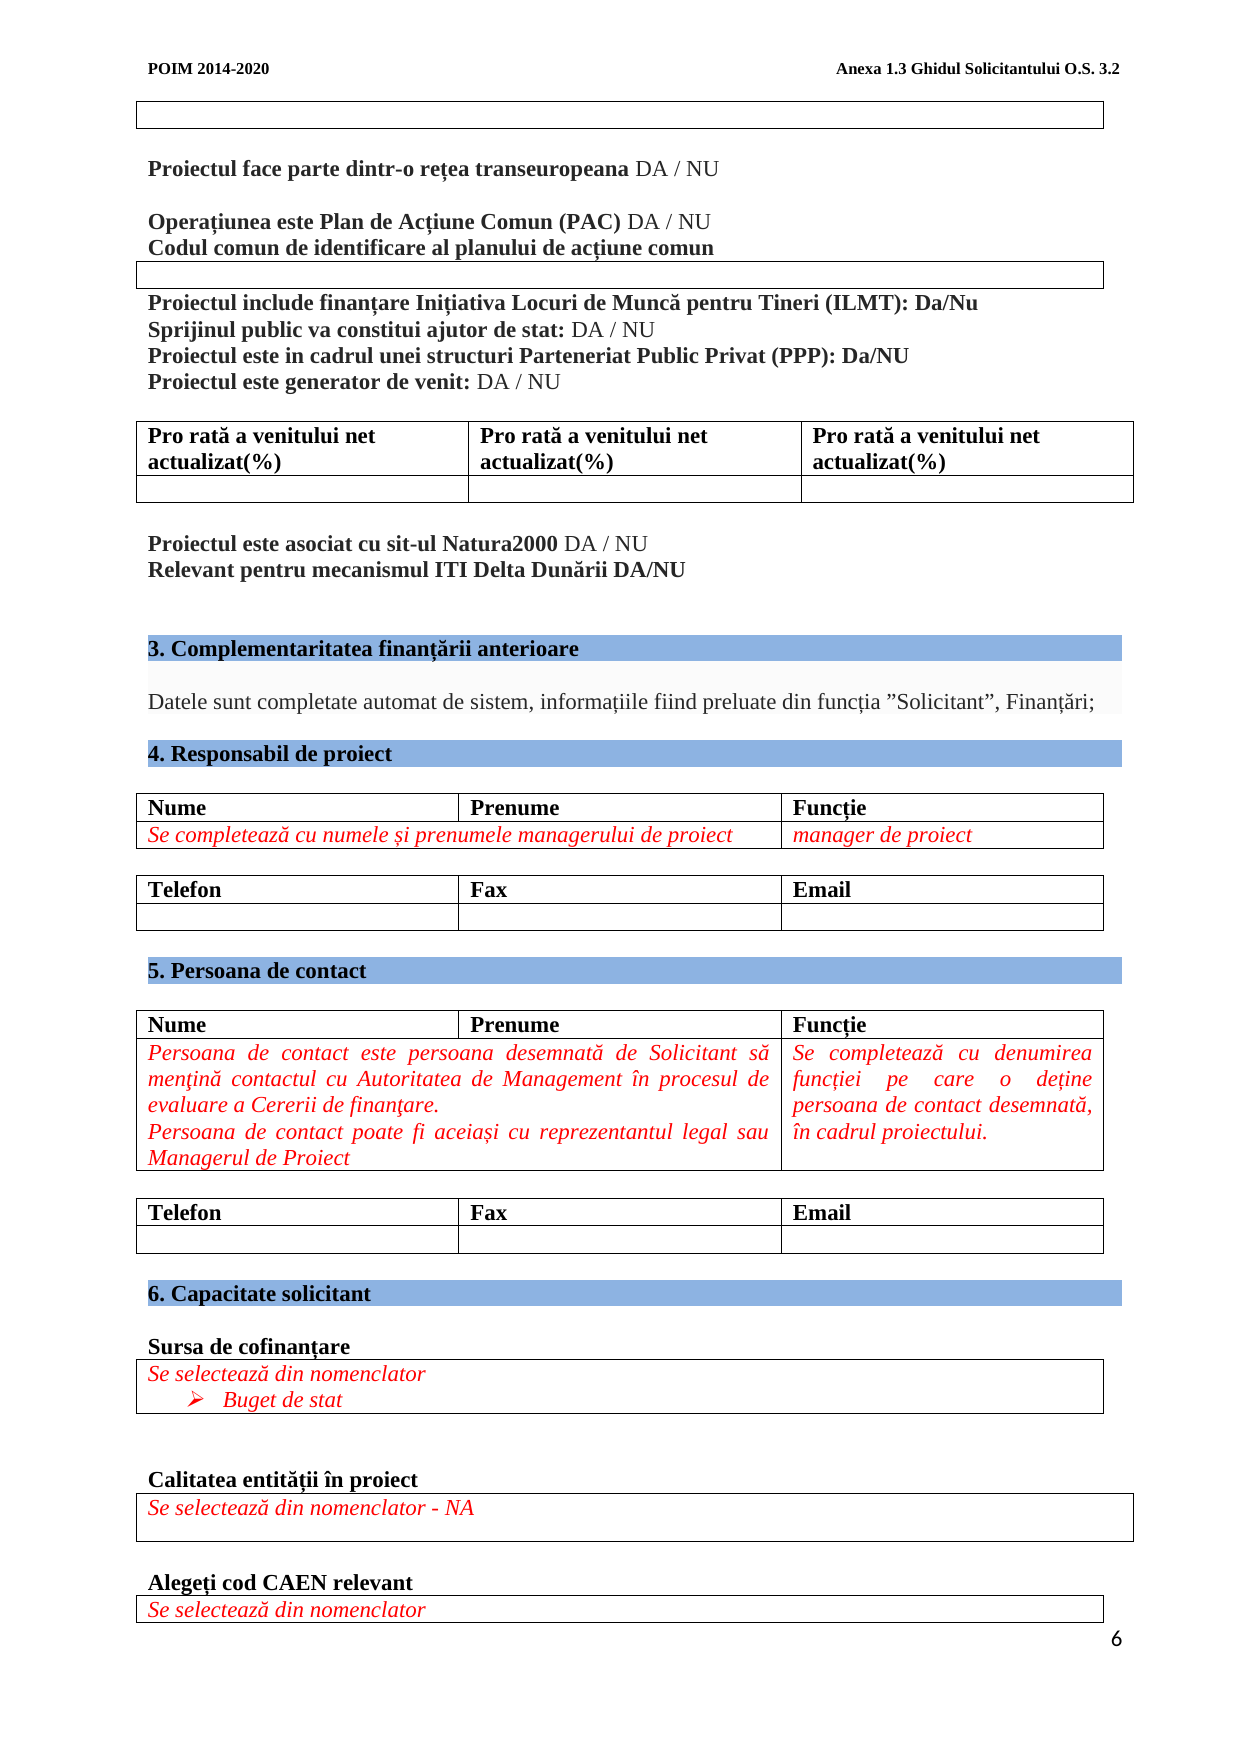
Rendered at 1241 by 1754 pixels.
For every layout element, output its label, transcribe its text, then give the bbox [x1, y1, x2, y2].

text Proiectul este asociat cu sit-ul Natura2000 DA / NU [148, 529, 1122, 556]
table_header Pro rată a venitului net actualizat(%) [802, 422, 1133, 475]
table_cell [459, 1226, 781, 1253]
table_cell [782, 1226, 1103, 1253]
text Proiectul este in cadrul unei structuri Parteneriat Public Privat (PPP): Da/NU [148, 342, 1122, 368]
table_cell [782, 904, 1103, 930]
table_cell Se completează cu numele și prenumele managerului de proiect [137, 822, 781, 848]
table_header Nume [137, 794, 458, 821]
table_header Funcție [782, 794, 1103, 821]
text Operațiunea este Plan de Acțiune Comun (PAC) DA / NU [148, 208, 1122, 234]
table_cell Persoana de contact este persoana desemnată de Solicitant să menţină contactul cu Autoritatea de Management în procesul de evaluare a Cererii de finanţare. Persoana de contact poate fi aceiași cu reprezentantul legal sau Managerul de Proiect [137, 1039, 781, 1170]
subtitle 6. Capacitate solicitant [148, 1280, 1122, 1306]
table_header Telefon [137, 876, 458, 903]
table_header Fax [459, 1199, 781, 1225]
text Alegeți cod CAEN relevant [148, 1568, 1122, 1595]
text Relevant pentru mecanismul ITI Delta Dunării DA/NU [148, 556, 1122, 582]
table_header Se selectează din nomenclator - NA [137, 1494, 1133, 1541]
table_header Se selectează din nomenclator [137, 1596, 1103, 1622]
table_header Pro rată a venitului net actualizat(%) [469, 422, 801, 475]
subtitle 3. Complementaritatea finanțării anterioare [148, 635, 1122, 661]
text Sursa de cofinanțare [148, 1333, 1122, 1359]
table_header Pro rată a venitului net actualizat(%) [137, 422, 468, 475]
table_header Email [782, 876, 1103, 903]
subtitle 5. Persoana de contact [148, 957, 1122, 984]
table_cell [469, 476, 801, 502]
table_cell [137, 476, 468, 502]
table_header Email [782, 1199, 1103, 1225]
text Calitatea entității în proiect [148, 1467, 1122, 1493]
text Proiectul include finanțare Inițiativa Locuri de Muncă pentru Tineri (ILMT): Da/Nu [148, 289, 1122, 316]
text Proiectul este generator de venit: DA / NU [148, 368, 1122, 395]
table_cell Se completează cu denumirea funcției pe care o deține persoana de contact desemnată, în cadrul proiectului. [782, 1039, 1103, 1170]
table_header Funcție [782, 1011, 1103, 1038]
table_header Telefon [137, 1199, 458, 1225]
table_cell [137, 904, 458, 930]
table_cell [802, 476, 1133, 502]
table_cell [137, 1226, 458, 1253]
table_header Se selectează din nomenclator Buget de stat [137, 1360, 1103, 1413]
table_header [137, 262, 1103, 288]
table_header Fax [459, 876, 781, 903]
text Datele sunt completate automat de sistem, informațiile fiind preluate din funcția ”Solicitant”, Finanțări; [148, 688, 1122, 714]
table_cell manager de proiect [782, 822, 1103, 848]
text Proiectul face parte dintr-o rețea transeuropeana DA / NU [148, 155, 1122, 182]
table_header Nume [137, 1011, 458, 1038]
table_header Prenume [459, 1011, 781, 1038]
text Sprijinul public va constitui ajutor de stat: DA / NU [148, 316, 1122, 342]
table_header Prenume [459, 794, 781, 821]
table_header [137, 102, 1103, 128]
text Codul comun de identificare al planului de acțiune comun [148, 234, 1122, 261]
table_cell [459, 904, 781, 930]
subtitle 4. Responsabil de proiect [148, 740, 1122, 767]
